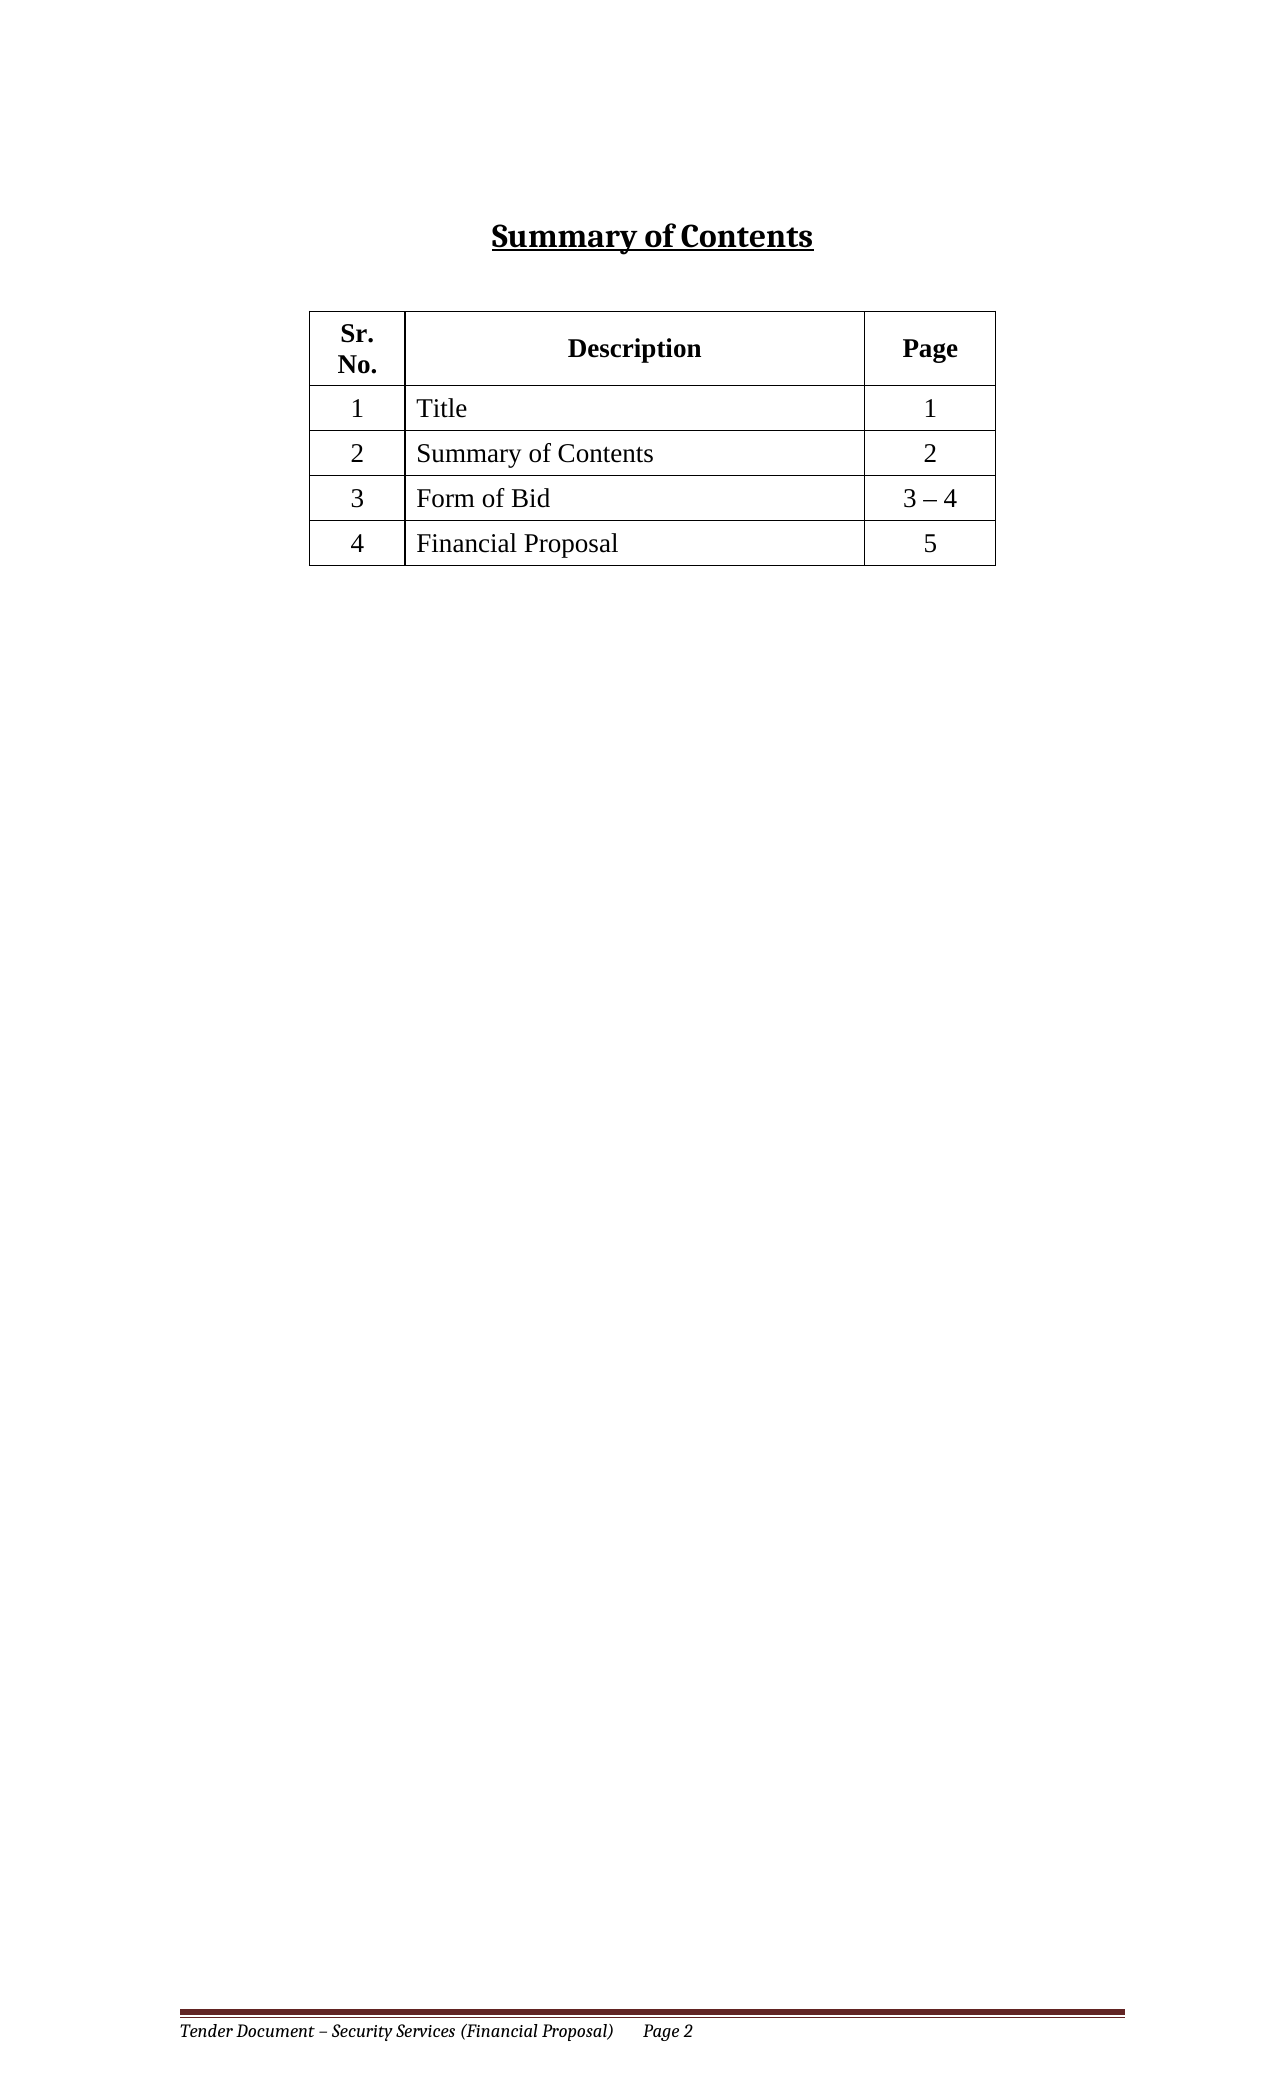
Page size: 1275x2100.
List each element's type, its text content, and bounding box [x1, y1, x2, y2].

table_cell Title [406, 386, 864, 430]
table_cell Financial Proposal [406, 521, 864, 565]
table_cell 2 [310, 431, 404, 475]
text Summary of Contents [180, 217, 1125, 255]
table_cell 1 [865, 386, 995, 430]
table_header Description [406, 312, 864, 385]
table_cell 1 [310, 386, 404, 430]
table_cell 2 [865, 431, 995, 475]
table_cell 3 – 4 [865, 476, 995, 520]
table_cell 3 [310, 476, 404, 520]
table_cell Summary of Contents [406, 431, 864, 475]
table_cell Form of Bid [406, 476, 864, 520]
table_header Sr. No. [310, 312, 404, 385]
table_cell 4 [310, 521, 404, 565]
table_cell 5 [865, 521, 995, 565]
table_header Page [865, 312, 995, 385]
